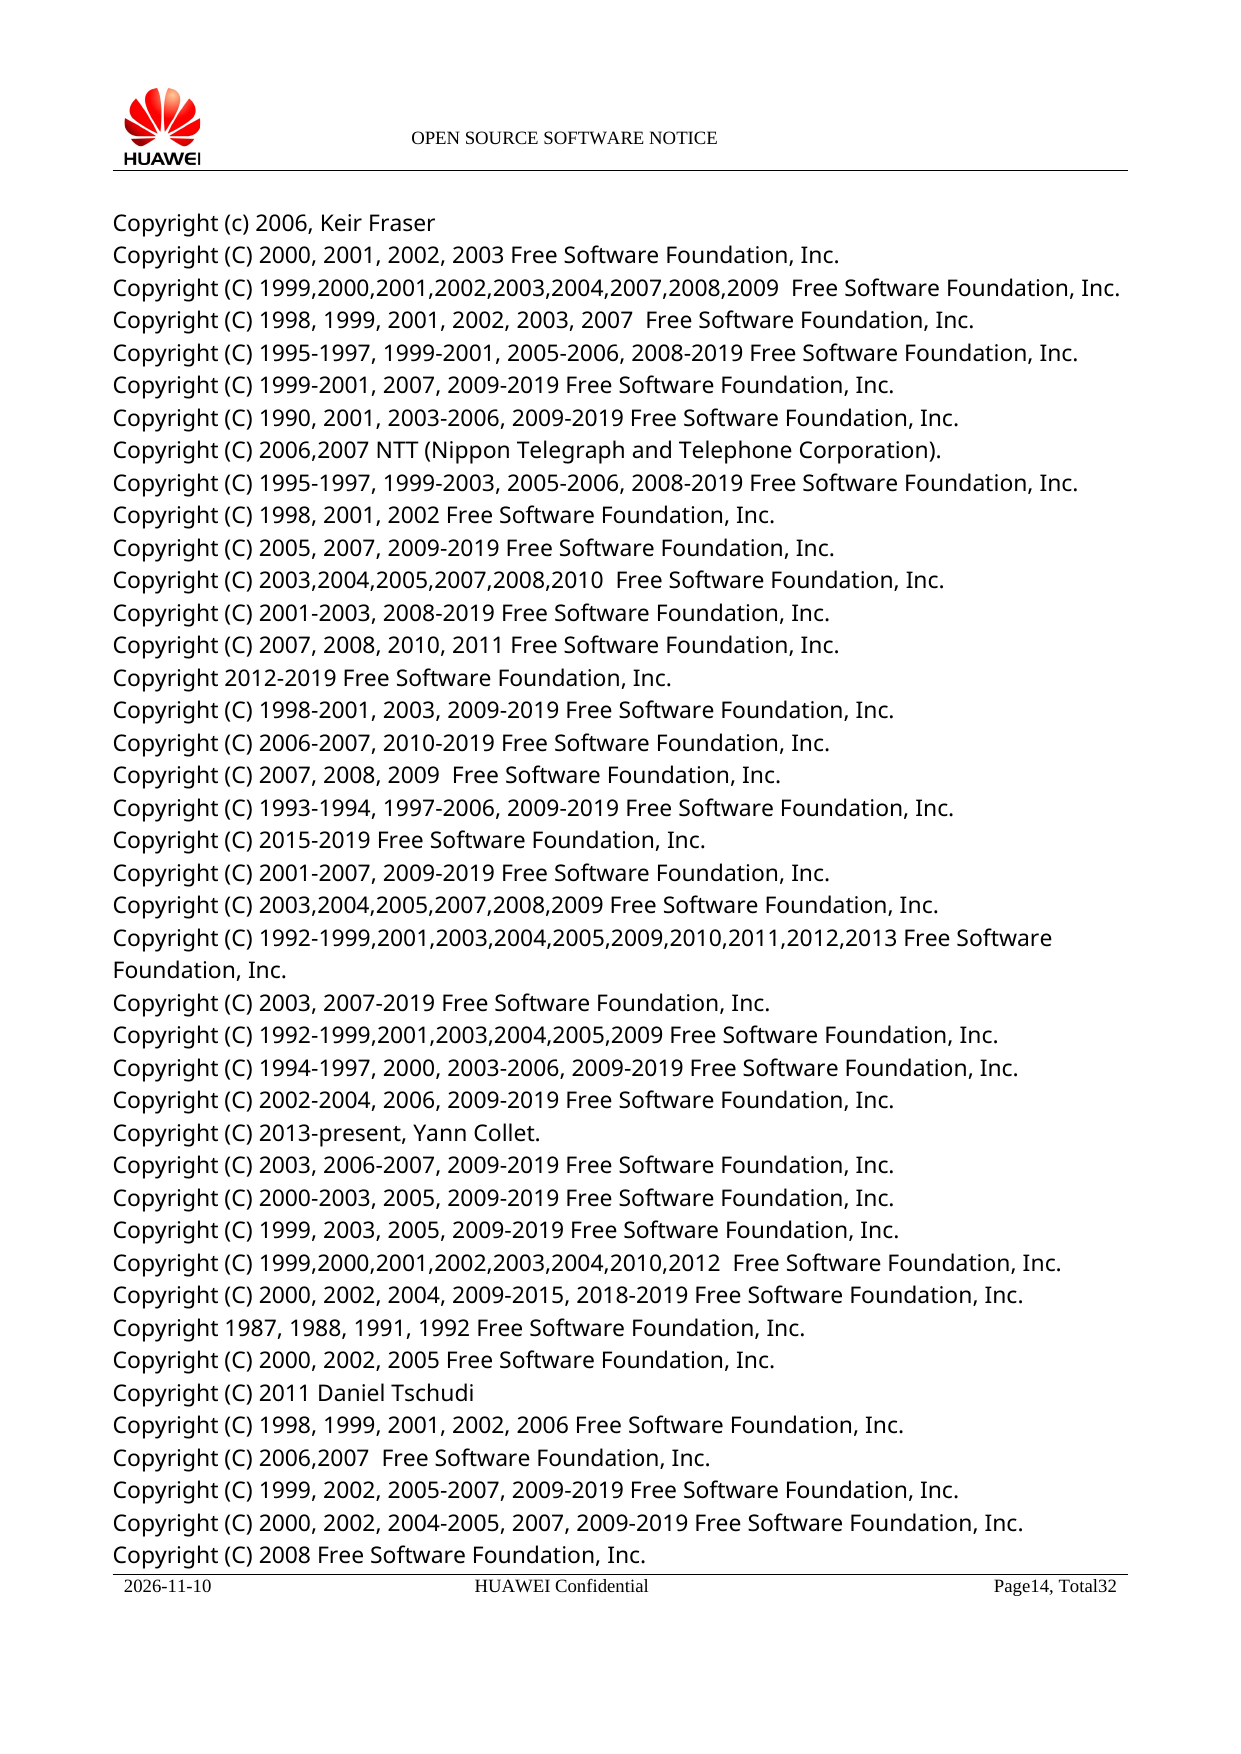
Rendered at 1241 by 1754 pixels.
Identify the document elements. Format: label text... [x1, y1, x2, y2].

picture [124, 88, 201, 165]
